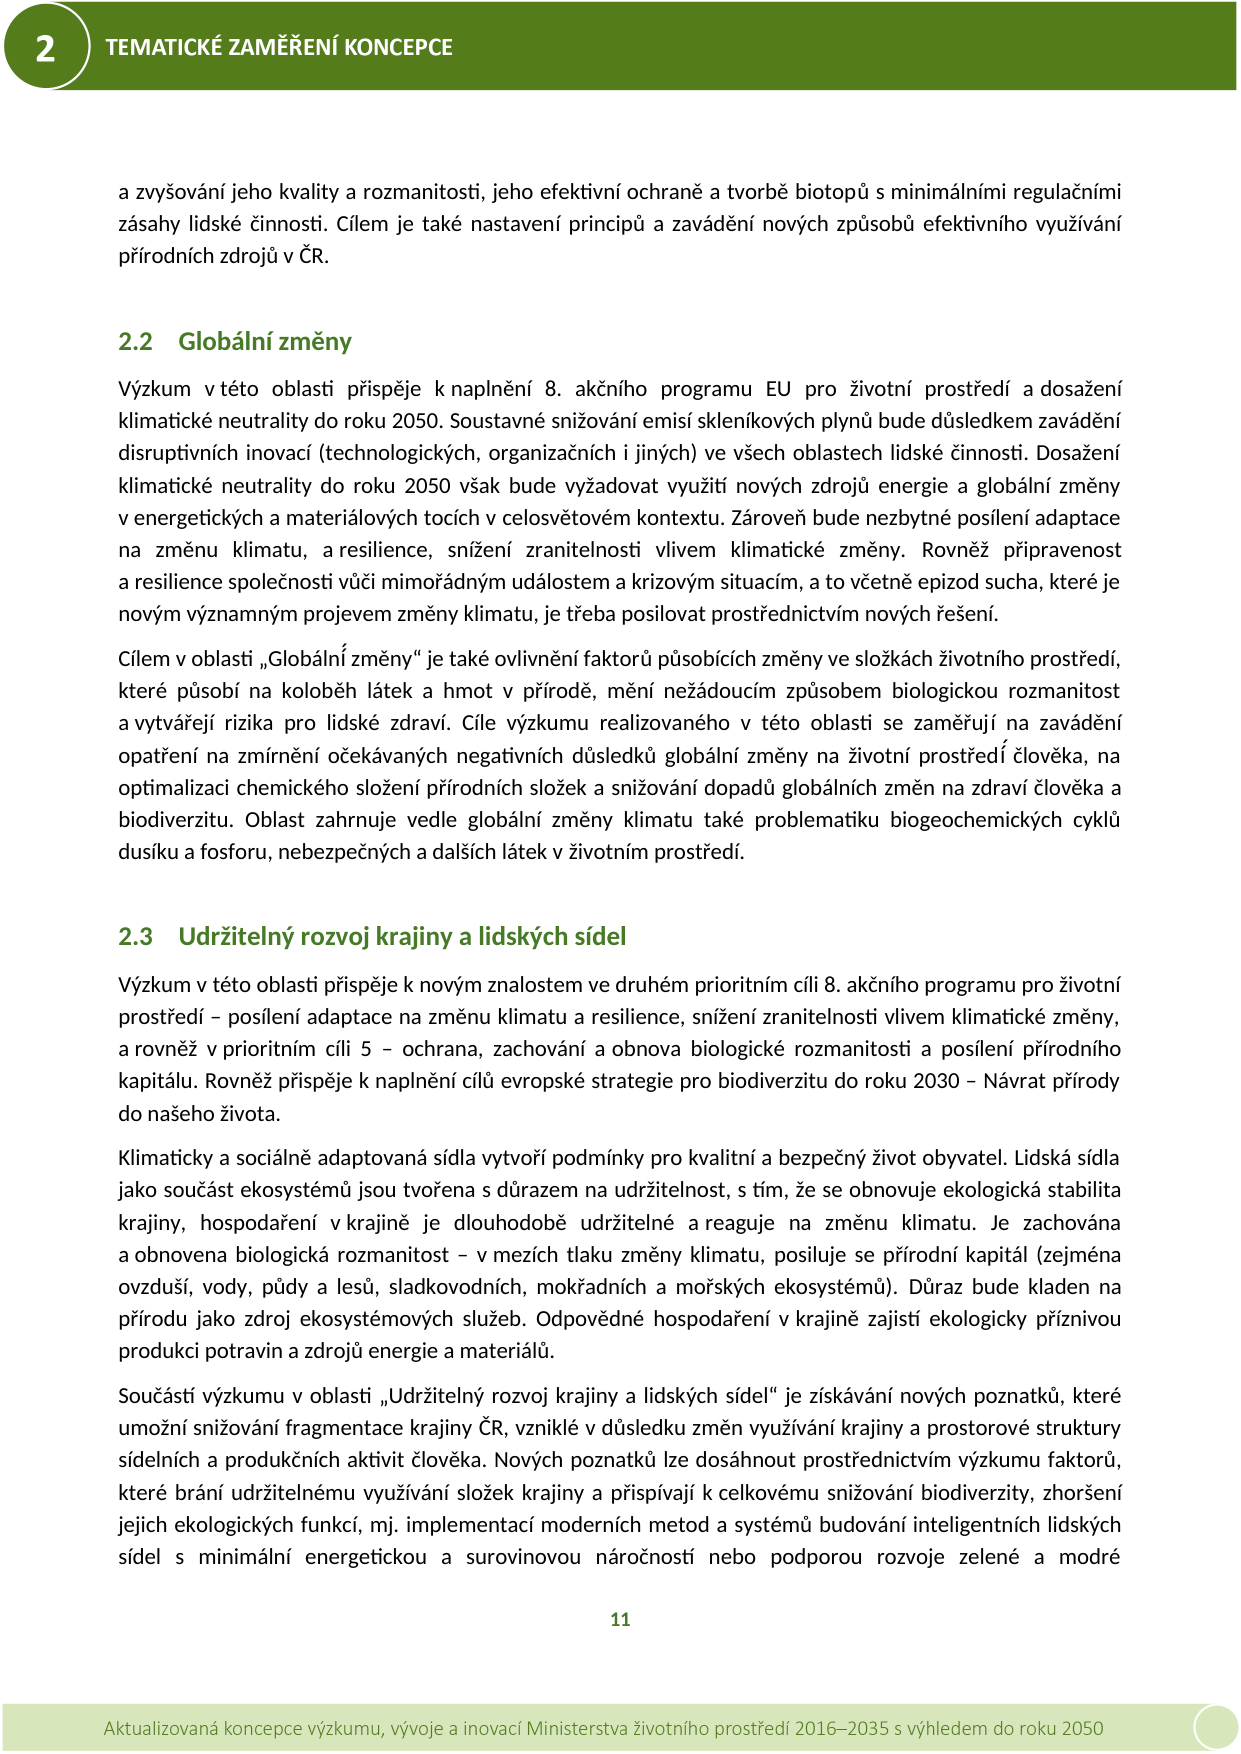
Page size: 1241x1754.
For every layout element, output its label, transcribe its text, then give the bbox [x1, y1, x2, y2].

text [118, 1381, 1122, 1570]
text Cílem v oblasti „Globální́ změny“ je také ovlivnění faktorů působících změny ve složkách životního prostředí, které působí na koloběh látek a hmot v přírodě, mění nežádoucím způsobem biologickou rozmanitost a vytvářejí rizika pro lidské zdraví. Cíle výzkumu realizovaného v této oblasti se zaměřují na zavádění opatření na zmírnění očekávaných negativních důsledků globální změny na životní prostředí́ člověka, na optimalizaci chemického složení přírodních složek a snižování dopadů globálních změn na zdraví člověka a biodiverzitu. Oblast zahrnuje vedle globální změny klimatu také problematiku biogeochemických cyklů dusíku a fosforu, nebezpečných a dalších látek v životním prostředí. [118, 644, 1122, 865]
text Výzkum v této oblasti přispěje k novým znalostem ve druhém prioritním cíli 8. akčního programu pro životní prostředí – posílení adaptace na změnu klimatu a resilience, snížení zranitelnosti vlivem klimatické změny, a rovněž v prioritním cíli 5 – ochrana, zachování a obnova biologické rozmanitosti a posílení přírodního kapitálu. Rovněž přispěje k naplnění cílů evropské strategie pro biodiverzitu do roku 2030 – Návrat přírody do našeho života. [118, 970, 1122, 1127]
picture [2, 0, 1237, 92]
subtitle Udržitelný rozvoj krajiny a lidských sídel [118, 919, 1122, 952]
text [118, 177, 1122, 269]
picture [2, 1701, 1240, 1753]
text Výzkum v této oblasti přispěje k naplnění 8. akčního programu EU pro životní prostředí a dosažení klimatické neutrality do roku 2050. Soustavné snižování emisí skleníkových plynů bude důsledkem zavádění disruptivních inovací (technologických, organizačních i jiných) ve všech oblastech lidské činnosti. Dosažení klimatické neutrality do roku 2050 však bude vyžadovat využití nových zdrojů energie a globální změny v energetických a materiálových tocích v celosvětovém kontextu. Zároveň bude nezbytné posílení adaptace na změnu klimatu, a resilience, snížení zranitelnosti vlivem klimatické změny. Rovněž připravenost a resilience společnosti vůči mimořádným událostem a krizovým situacím, a to včetně epizod sucha, které je novým významným projevem změny klimatu, je třeba posilovat prostřednictvím nových řešení. [118, 374, 1122, 627]
text Klimaticky a sociálně adaptovaná sídla vytvoří podmínky pro kvalitní a bezpečný život obyvatel. Lidská sídla jako součást ekosystémů jsou tvořena s důrazem na udržitelnost, s tím, že se obnovuje ekologická stabilita krajiny, hospodaření v krajině je dlouhodobě udržitelné a reaguje na změnu klimatu. Je zachována a obnovena biologická rozmanitost – v mezích tlaku změny klimatu, posiluje se přírodní kapitál (zejména ovzduší, vody, půdy a lesů, sladkovodních, mokřadních a mořských ekosystémů). Důraz bude kladen na přírodu jako zdroj ekosystémových služeb. Odpovědné hospodaření v krajině zajistí ekologicky příznivou produkci potravin a zdrojů energie a materiálů. [118, 1143, 1122, 1364]
subtitle Globální změny [118, 324, 1122, 357]
